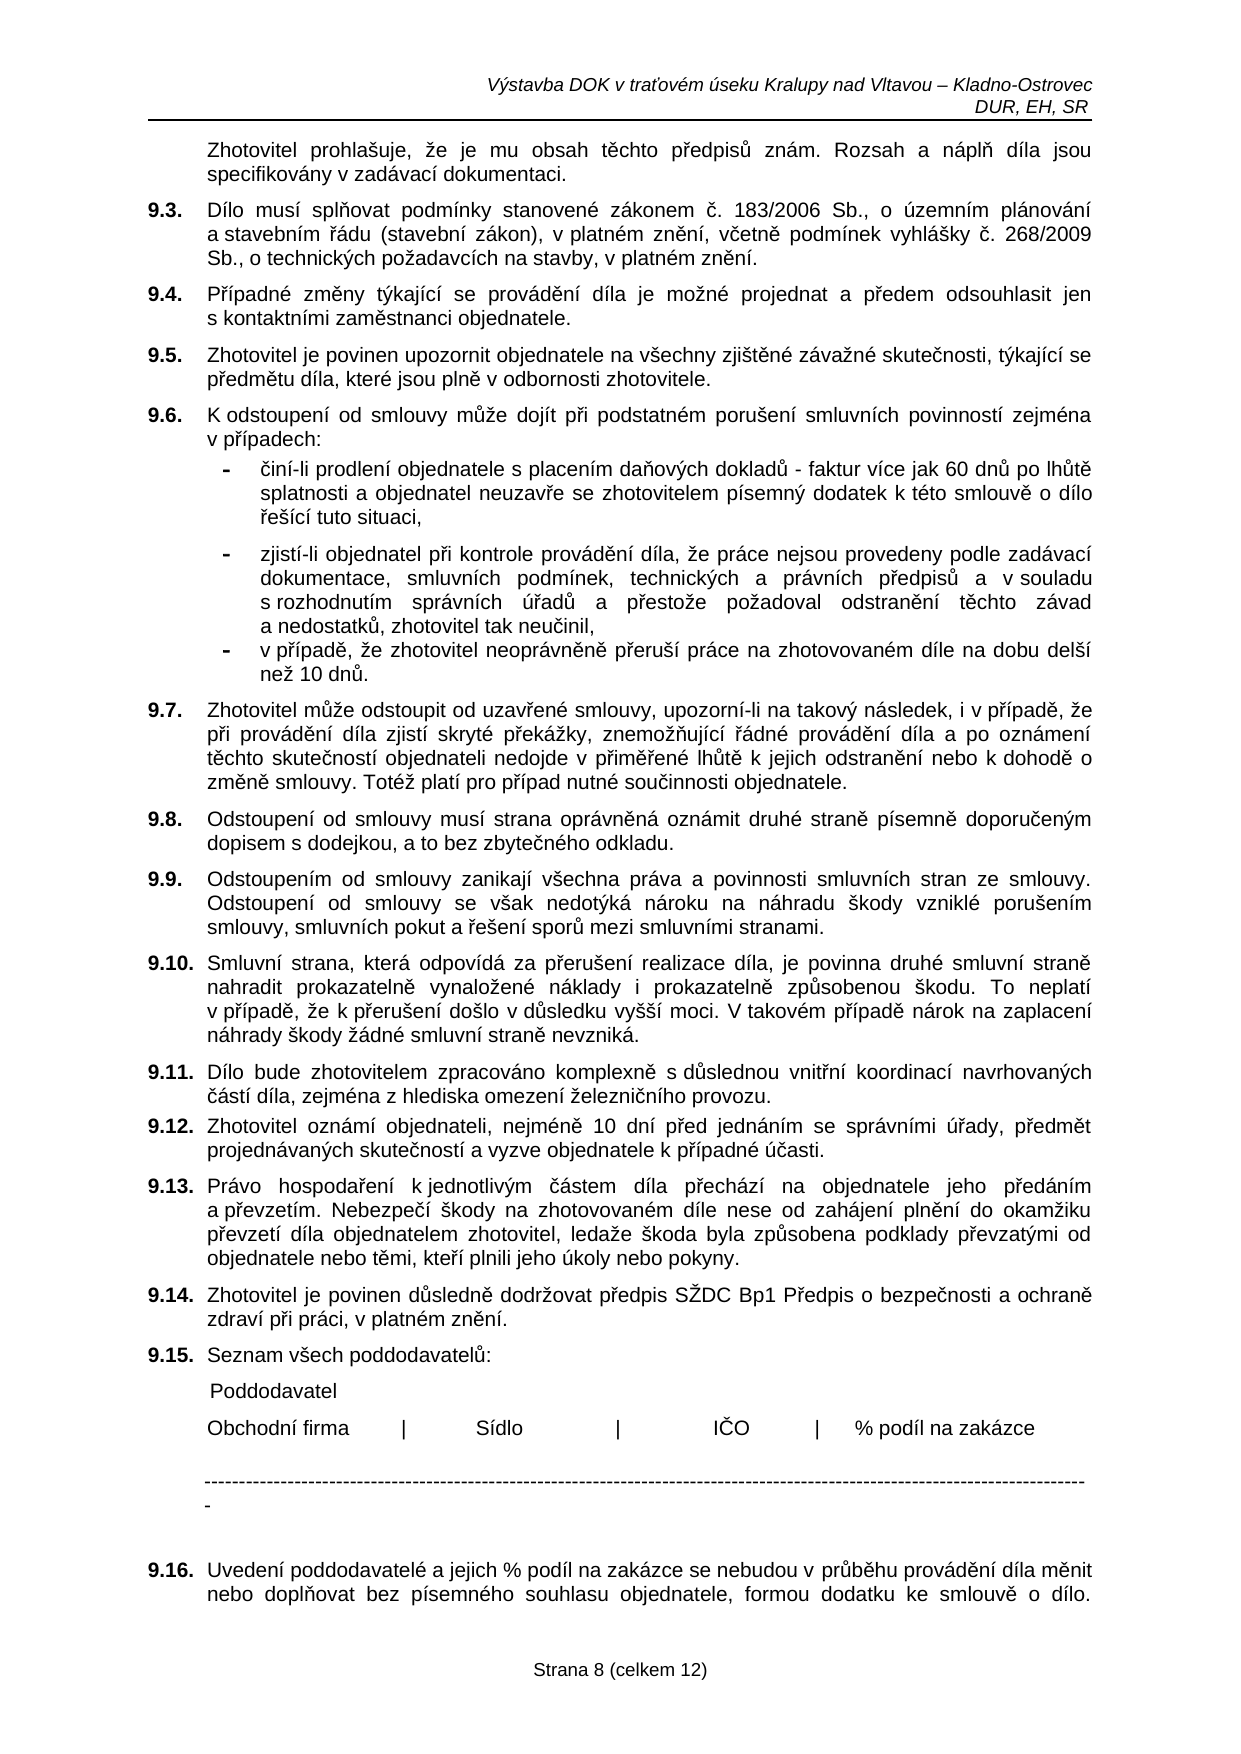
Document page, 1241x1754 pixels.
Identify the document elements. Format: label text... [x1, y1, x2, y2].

text 9.5. Zhotovitel je povinen upozornit objednatele na všechny zjištěné závažné skutečnosti, týkající se předmětu díla, které jsou plně v odbornosti zhotovitele. [148, 343, 1092, 391]
text Zhotovitel prohlašuje, že je mu obsah těchto předpisů znám. Rozsah a náplň díla jsou specifikovány v zadávací dokumentaci. [207, 137, 1092, 185]
list v případě, že zhotovitel neoprávněně přeruší práce na zhotovovaném díle na dobu delší než 10 dnů. [223, 638, 1092, 686]
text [148, 1558, 1092, 1606]
text 9.4. Případné změny týkající se provádění díla je možné projednat a předem odsouhlasit jen s kontaktními zaměstnanci objednatele. [148, 282, 1092, 330]
text 9.14. Zhotovitel je povinen důsledně dodržovat předpis SŽDC Bp1 Předpis o bezpečnosti a ochraně zdraví při práci, v platném znění. [148, 1282, 1092, 1330]
text 9.12. Zhotovitel oznámí objednateli, nejméně 10 dní před jednáním se správními úřady, předmět projednávaných skutečností a vyzve objednatele k případné účasti. [148, 1114, 1092, 1162]
text Poddodavatel [148, 1379, 1092, 1403]
text 9.6. K odstoupení od smlouvy může dojít při podstatném porušení smluvních povinností zejména v případech: [148, 403, 1092, 451]
list zjistí-li objednatel při kontrole provádění díla, že práce nejsou provedeny podle zadávací dokumentace, smluvních podmínek, technických a právních předpisů a v souladu s rozhodnutím správních úřadů a přestože požadoval odstranění těchto závad a nedostatků, zhotovitel tak neučinil, [223, 542, 1093, 638]
text 9.15. Seznam všech poddodavatelů: [148, 1343, 1092, 1367]
text 9.3. Dílo musí splňovat podmínky stanovené zákonem č. 183/2006 Sb., o územním plánování a stavebním řádu (stavební zákon), v platném znění, včetně podmínek vyhlášky č. 268/2009 Sb., o technických požadavcích na stavby, v platném znění. [148, 198, 1092, 270]
text 9.7. Zhotovitel může odstoupit od uzavřené smlouvy, upozorní-li na takový následek, i v případě, že při provádění díla zjistí skryté překážky, znemožňující řádné provádění díla a po oznámení těchto skutečností objednateli nedojde v přiměřené lhůtě k jejich odstranění nebo k dohodě o změně smlouvy. Totéž platí pro případ nutné součinnosti objednatele. [148, 698, 1092, 794]
text 9.9. Odstoupením od smlouvy zanikají všechna práva a povinnosti smluvních stran ze smlouvy. Odstoupení od smlouvy se však nedotýká nároku na náhradu škody vzniklé porušením smlouvy, smluvních pokut a řešení sporů mezi smluvními stranami. [148, 867, 1092, 939]
text 9.10. Smluvní strana, která odpovídá za přerušení realizace díla, je povinna druhé smluvní straně nahradit prokazatelně vynaložené náklady i prokazatelně způsobenou škodu. To neplatí v případě, že k přerušení došlo v důsledku vyšší moci. V takovém případě nárok na zaplacení náhrady škody žádné smluvní straně nevzniká. [148, 951, 1092, 1047]
text Obchodní firma | Sídlo | IČO | % podíl na zakázce [151, 1416, 1092, 1440]
text -------------------------------------------------------------------------------------------------------------------------------- [148, 1440, 1092, 1516]
list činí-li prodlení objednatele s placením daňových dokladů - faktur více jak 60 dnů po lhůtě splatnosti a objednatel neuzavře se zhotovitelem písemný dodatek k této smlouvě o dílo řešící tuto situaci, [223, 457, 1093, 529]
text 9.13. Právo hospodaření k jednotlivým částem díla přechází na objednatele jeho předáním a převzetím. Nebezpečí škody na zhotovovaném díle nese od zahájení plnění do okamžiku převzetí díla objednatelem zhotovitel, ledaže škoda byla způsobena podklady převzatými od objednatele nebo těmi, kteří plnili jeho úkoly nebo pokyny. [148, 1174, 1092, 1270]
text 9.11. Dílo bude zhotovitelem zpracováno komplexně s důslednou vnitřní koordinací navrhovaných částí díla, zejména z hlediska omezení železničního provozu. [148, 1059, 1092, 1107]
text 9.8. Odstoupení od smlouvy musí strana oprávněná oznámit druhé straně písemně doporučeným dopisem s dodejkou, a to bez zbytečného odkladu. [148, 806, 1092, 854]
